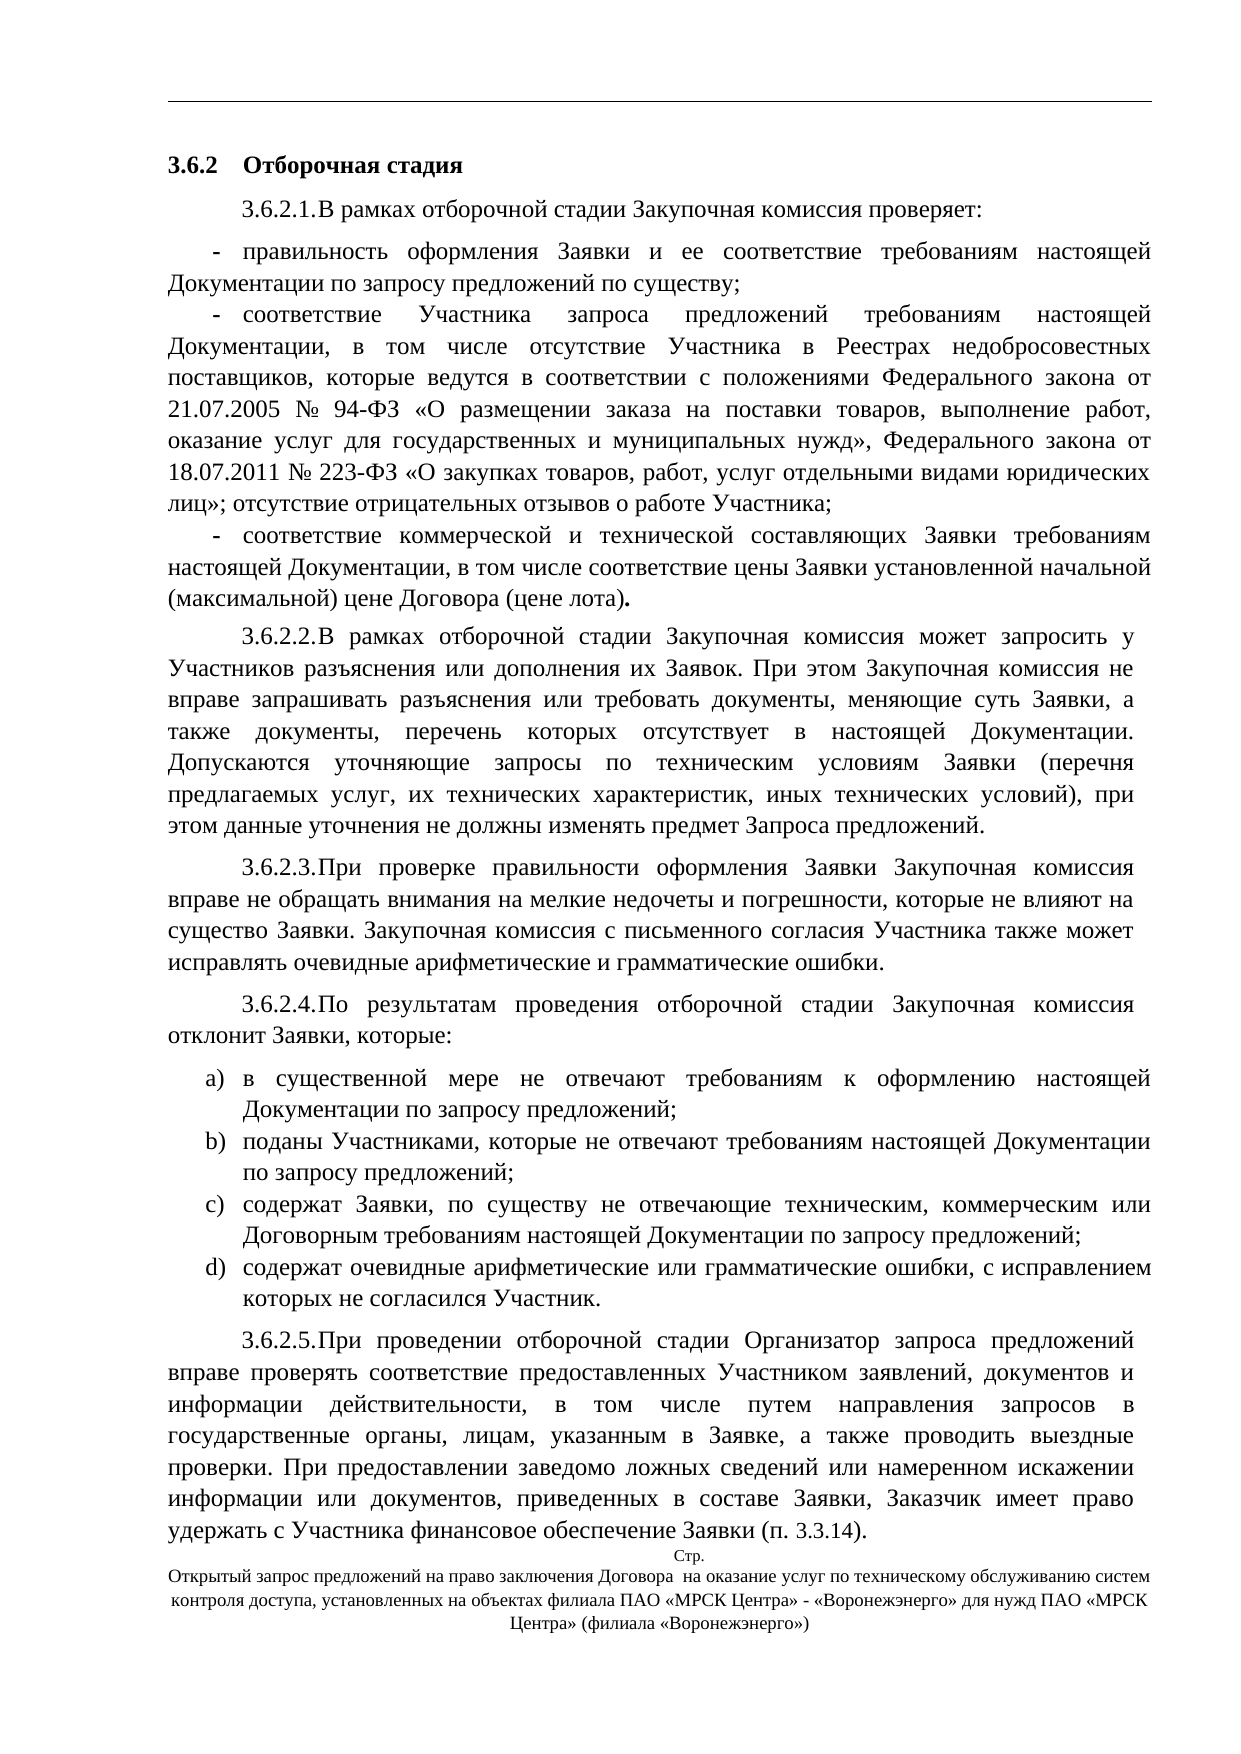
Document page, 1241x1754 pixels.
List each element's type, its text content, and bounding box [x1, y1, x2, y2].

list соответствие коммерческой и технической составляющих Заявки требованиям настоящей Документации, в том числе соответствие цены Заявки установленной начальной (максимальной) цене Договора (цене лота). [168, 520, 1152, 612]
list По результатам проведения отборочной стадии Закупочная комиссия отклонит Заявки, которые: [168, 989, 1135, 1049]
list соответствие Участника запроса предложений требованиям настоящей Документации, в том числе отсутствие Участника в Реестрах недобросовестных поставщиков, которые ведутся в соответствии с положениями Федерального закона от 21.07.2005 № 94-ФЗ «О размещении заказа на поставки товаров, выполнение работ, оказание услуг для государственных и муниципальных нужд», Федерального закона от 18.07.2011 № 223-ФЗ «О закупках товаров, работ, услуг отдельными видами юридических лиц»; отсутствие отрицательных отзывов о работе Участника; [168, 299, 1152, 517]
list При проведении отборочной стадии Организатор запроса предложений вправе проверять соответствие предоставленных Участником заявлений, документов и информации действительности, в том числе путем направления запросов в государственные органы, лицам, указанным в Заявке, а также проводить выездные проверки. При предоставлении заведомо ложных сведений или намеренном искажении информации или документов, приведенных в составе Заявки, Заказчик имеет право удержать с Участника финансовое обеспечение Заявки (п. 3.3.14). [168, 1326, 1135, 1544]
list содержат очевидные арифметические или грамматические ошибки, с исправлением которых не согласился Участник. [205, 1252, 1152, 1312]
subtitle Отборочная стадия [168, 150, 1152, 179]
list в существенной мере не отвечают требованиям к оформлению настоящей Документации по запросу предложений; [205, 1063, 1152, 1123]
list поданы Участниками, которые не отвечают требованиям настоящей Документации по запросу предложений; [205, 1126, 1152, 1186]
list В рамках отборочной стадии Закупочная комиссия может запросить у Участников разъяснения или дополнения их Заявок. При этом Закупочная комиссия не вправе запрашивать разъяснения или требовать документы, меняющие суть Заявки, а также документы, перечень которых отсутствует в настоящей Документации. Допускаются уточняющие запросы по техническим условиям Заявки (перечня предлагаемых услуг, их технических характеристик, иных технических условий), при этом данные уточнения не должны изменять предмет Запроса предложений. [168, 621, 1135, 839]
list правильность оформления Заявки и ее соответствие требованиям настоящей Документации по запросу предложений по существу; [168, 236, 1152, 296]
list содержат Заявки, по существу не отвечающие техническим, коммерческим или Договорным требованиям настоящей Документации по запросу предложений; [205, 1189, 1152, 1249]
list В рамках отборочной стадии Закупочная комиссия проверяет: [168, 194, 1135, 223]
list При проверке правильности оформления Заявки Закупочная комиссия вправе не обращать внимания на мелкие недочеты и погрешности, которые не влияют на существо Заявки. Закупочная комиссия с письменного согласия Участника также может исправлять очевидные арифметические и грамматические ошибки. [168, 852, 1135, 976]
